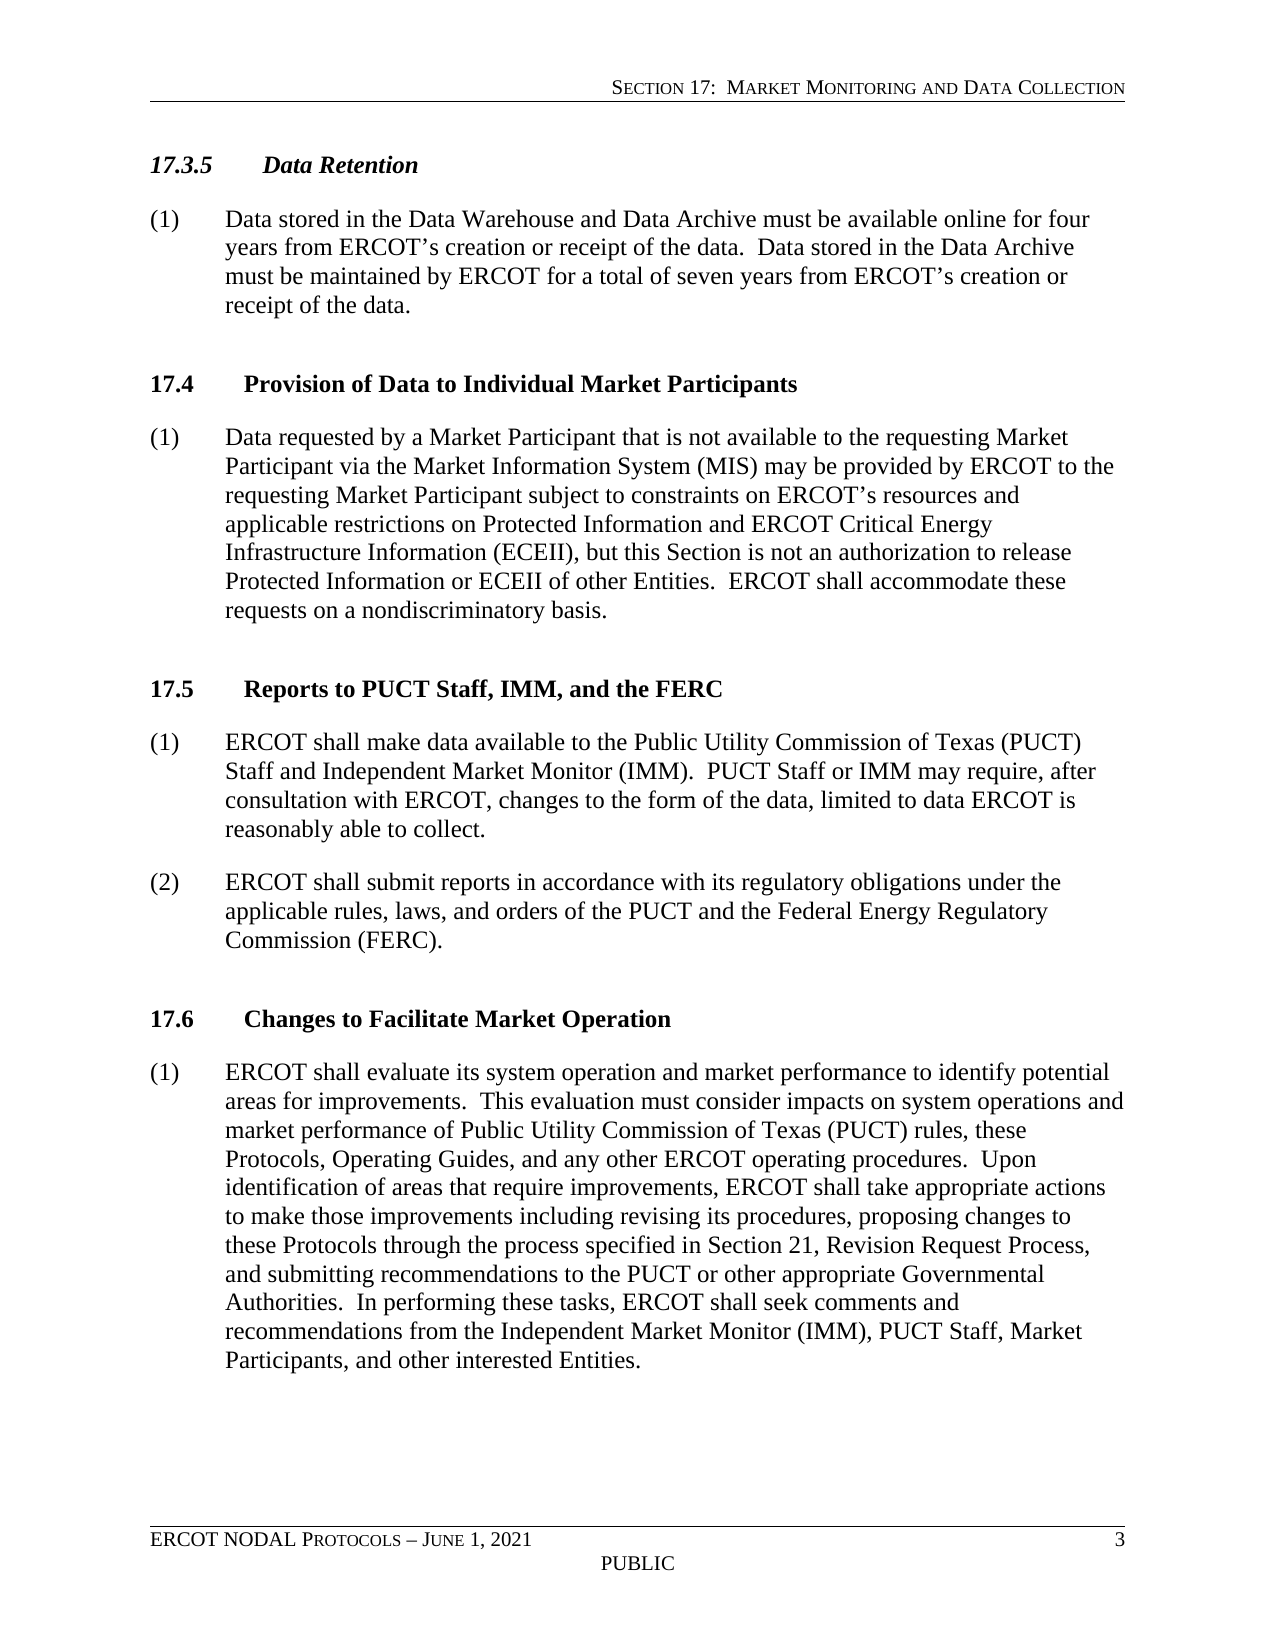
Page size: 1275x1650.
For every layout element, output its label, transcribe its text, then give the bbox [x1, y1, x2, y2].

text 17.3.5 Data Retention [150, 150, 1125, 179]
text (1) Data stored in the Data Warehouse and Data Archive must be available online for four years from ERCOT’s creation or receipt of the data. Data stored in the Data Archive must be maintained by ERCOT for a total of seven years from ERCOT’s creation or receipt of the data. [150, 204, 1125, 319]
text 17.6 Changes to Facilitate Market Operation [150, 1004, 1125, 1032]
text 17.5 Reports to PUCT Staff, IMM, and the FERC [150, 674, 1125, 702]
text (2) ERCOT shall submit reports in accordance with its regulatory obligations under the applicable rules, laws, and orders of the PUCT and the Federal Energy Regulatory Commission (FERC). [150, 867, 1125, 954]
text (1) Data requested by a Market Participant that is not available to the requesting Market Participant via the Market Information System (MIS) may be provided by ERCOT to the requesting Market Participant subject to constraints on ERCOT’s resources and applicable restrictions on Protected Information and ERCOT Critical Energy Infrastructure Information (ECEII), but this Section is not an authorization to release Protected Information or ECEII of other Entities. ERCOT shall accommodate these requests on a nondiscriminatory basis. [150, 422, 1125, 624]
text (1) ERCOT shall make data available to the Public Utility Commission of Texas (PUCT) Staff and Independent Market Monitor (IMM). PUCT Staff or IMM may require, after consultation with ERCOT, changes to the form of the data, limited to data ERCOT is reasonably able to collect. [150, 727, 1125, 842]
text 17.4 Provision of Data to Individual Market Participants [150, 369, 1125, 397]
text (1) ERCOT shall evaluate its system operation and market performance to identify potential areas for improvements. This evaluation must consider impacts on system operations and market performance of Public Utility Commission of Texas (PUCT) rules, these Protocols, Operating Guides, and any other ERCOT operating procedures. Upon identification of areas that require improvements, ERCOT shall take appropriate actions to make those improvements including revising its procedures, proposing changes to these Protocols through the process specified in Section 21, Revision Request Process, and submitting recommendations to the PUCT or other appropriate Governmental Authorities. In performing these tasks, ERCOT shall seek comments and recommendations from the Independent Market Monitor (IMM), PUCT Staff, Market Participants, and other interested Entities. [150, 1057, 1125, 1374]
